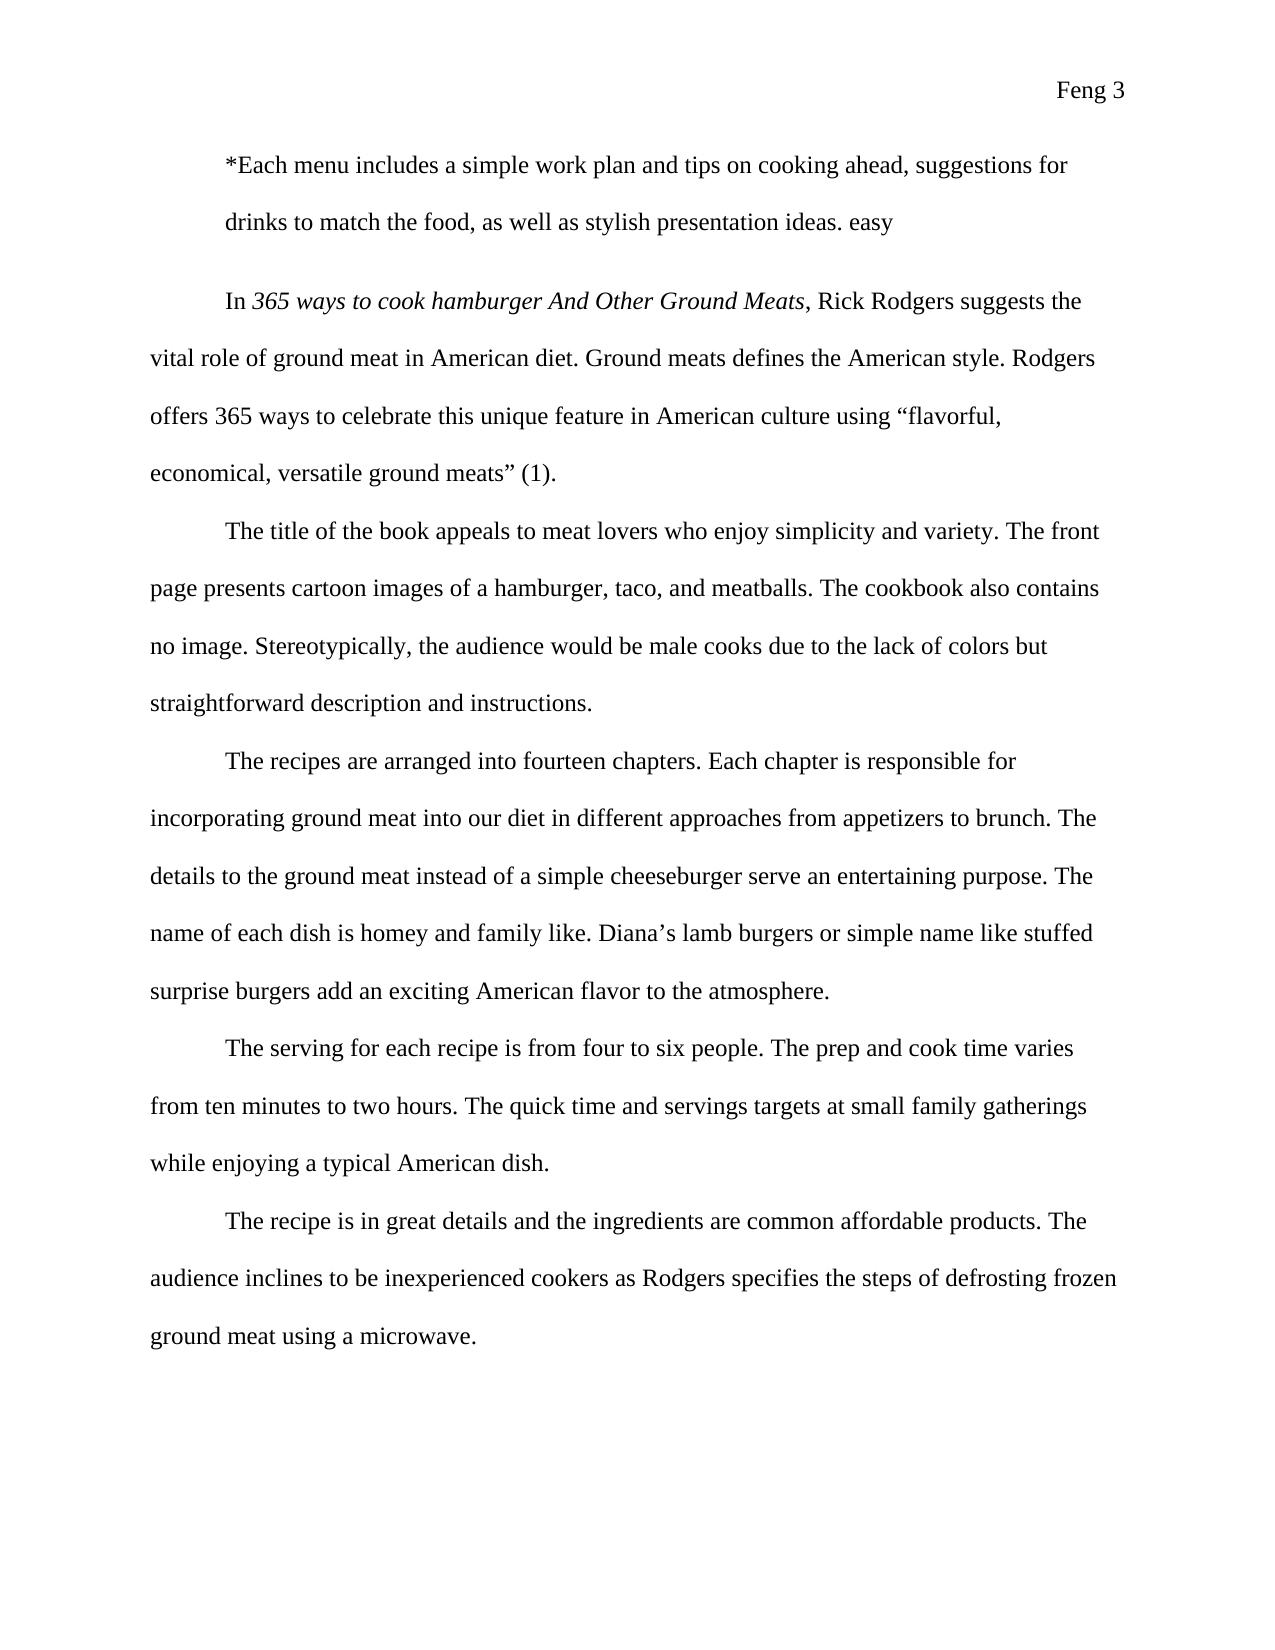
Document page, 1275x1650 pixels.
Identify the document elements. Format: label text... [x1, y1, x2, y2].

text The recipes are arranged into fourteen chapters. Each chapter is responsible for incorporating ground meat into our diet in different approaches from appetizers to brunch. The details to the ground meat instead of a simple cheeseburger serve an entertaining purpose. The name of each dish is homey and family like. Diana’s lamb burgers or simple name like stuffed surprise burgers add an exciting American flavor to the atmosphere. [150, 746, 1125, 1004]
text The recipe is in great details and the ingredients are common affordable products. The audience inclines to be inexperienced cookers as Rodgers specifies the steps of defrosting frozen ground meat using a microwave. [150, 1206, 1125, 1349]
text The serving for each recipe is from four to six people. The prep and cook time varies from ten minutes to two hours. The quick time and servings targets at small family gatherings while enjoying a typical American dish. [150, 1033, 1125, 1177]
text The title of the book appeals to meat lovers who enjoy simplicity and variety. The front page presents cartoon images of a hamburger, taco, and meatballs. The cookbook also contains no image. Stereotypically, the audience would be male cooks due to the lack of colors but straightforward description and instructions. [150, 516, 1125, 717]
text In 365 ways to cook hamburger And Other Ground Meats, Rick Rodgers suggests the vital role of ground meat in American diet. Ground meats defines the American style. Rodgers offers 365 ways to celebrate this unique feature in American culture using “flavorful, economical, versatile ground meats” (1). [150, 286, 1125, 487]
list *Each menu includes a simple work plan and tips on cooking ahead, suggestions for drinks to match the food, as well as stylish presentation ideas. easy [225, 150, 1125, 236]
